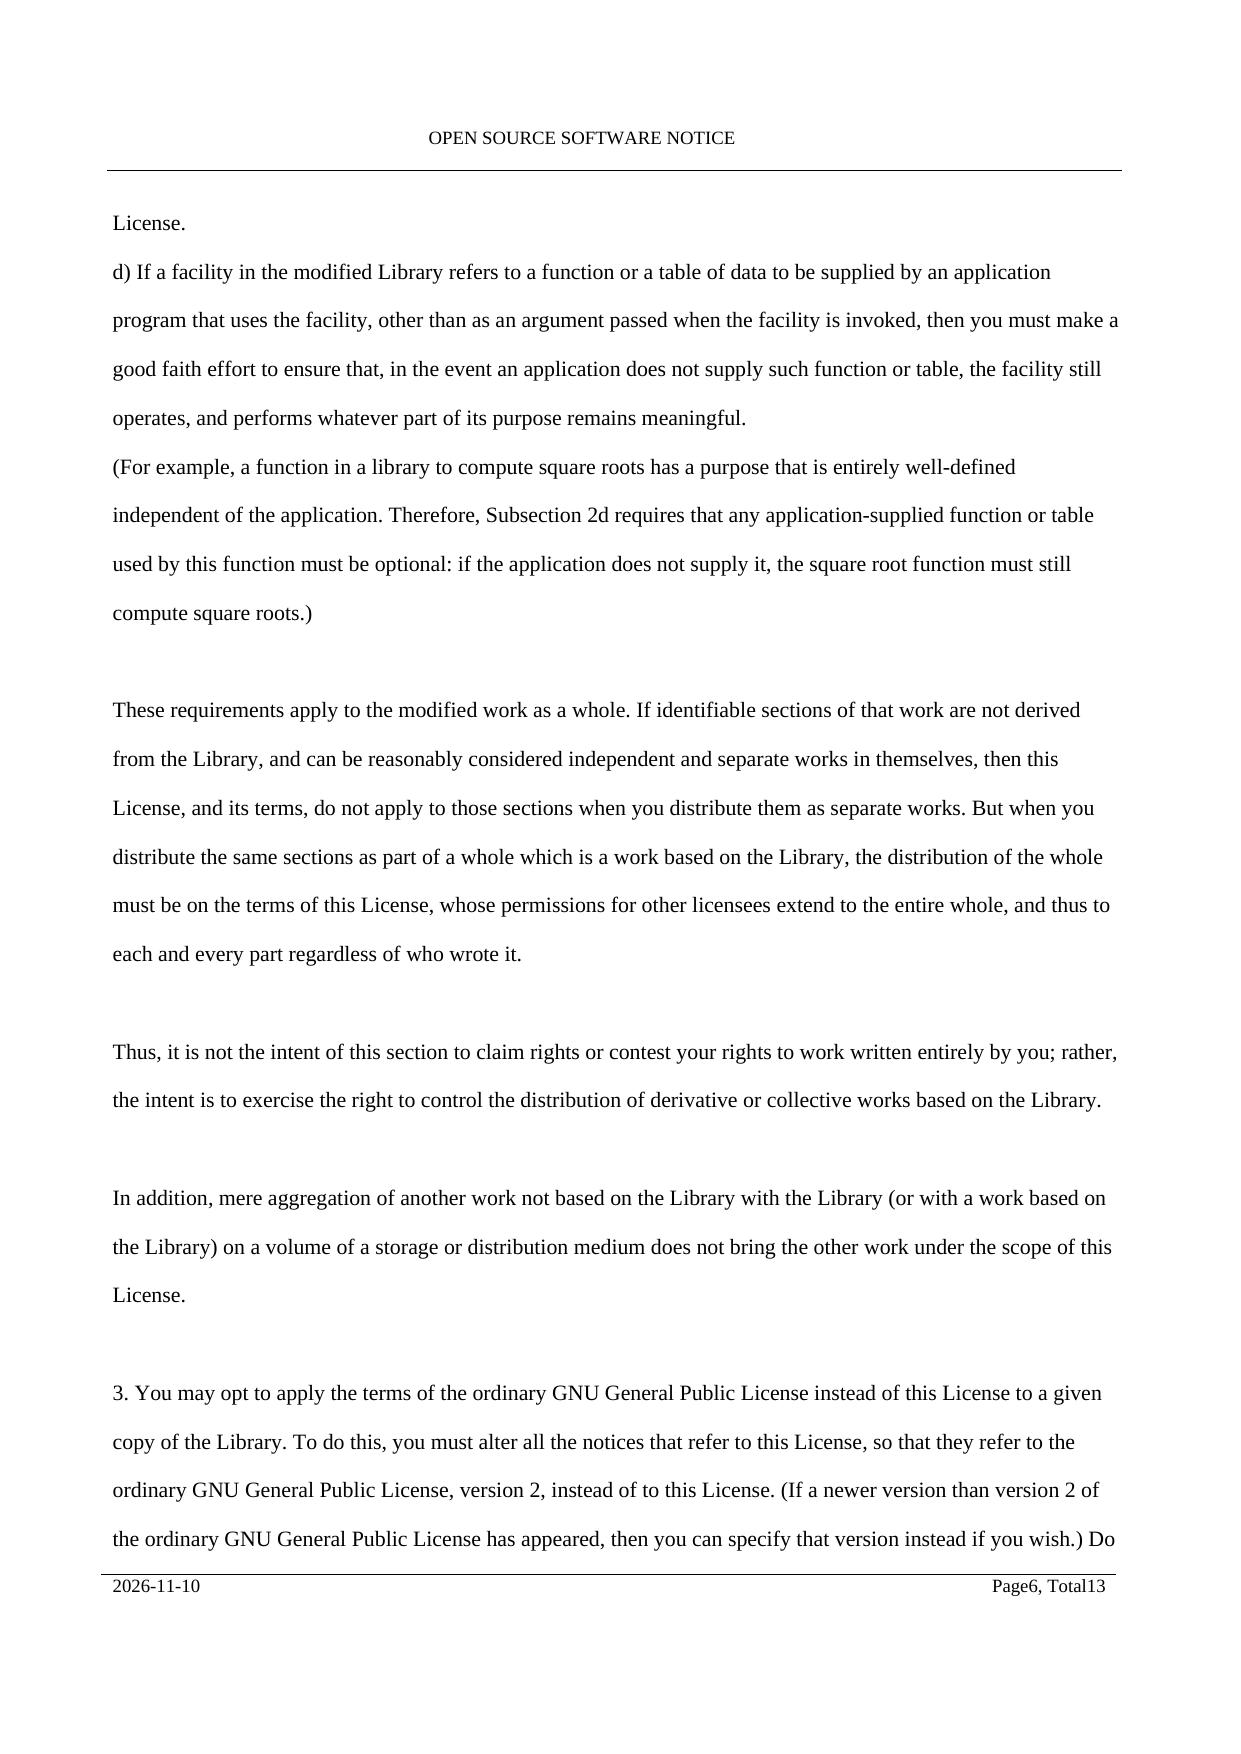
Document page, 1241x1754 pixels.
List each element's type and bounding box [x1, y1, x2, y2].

text [112, 206, 1128, 1555]
